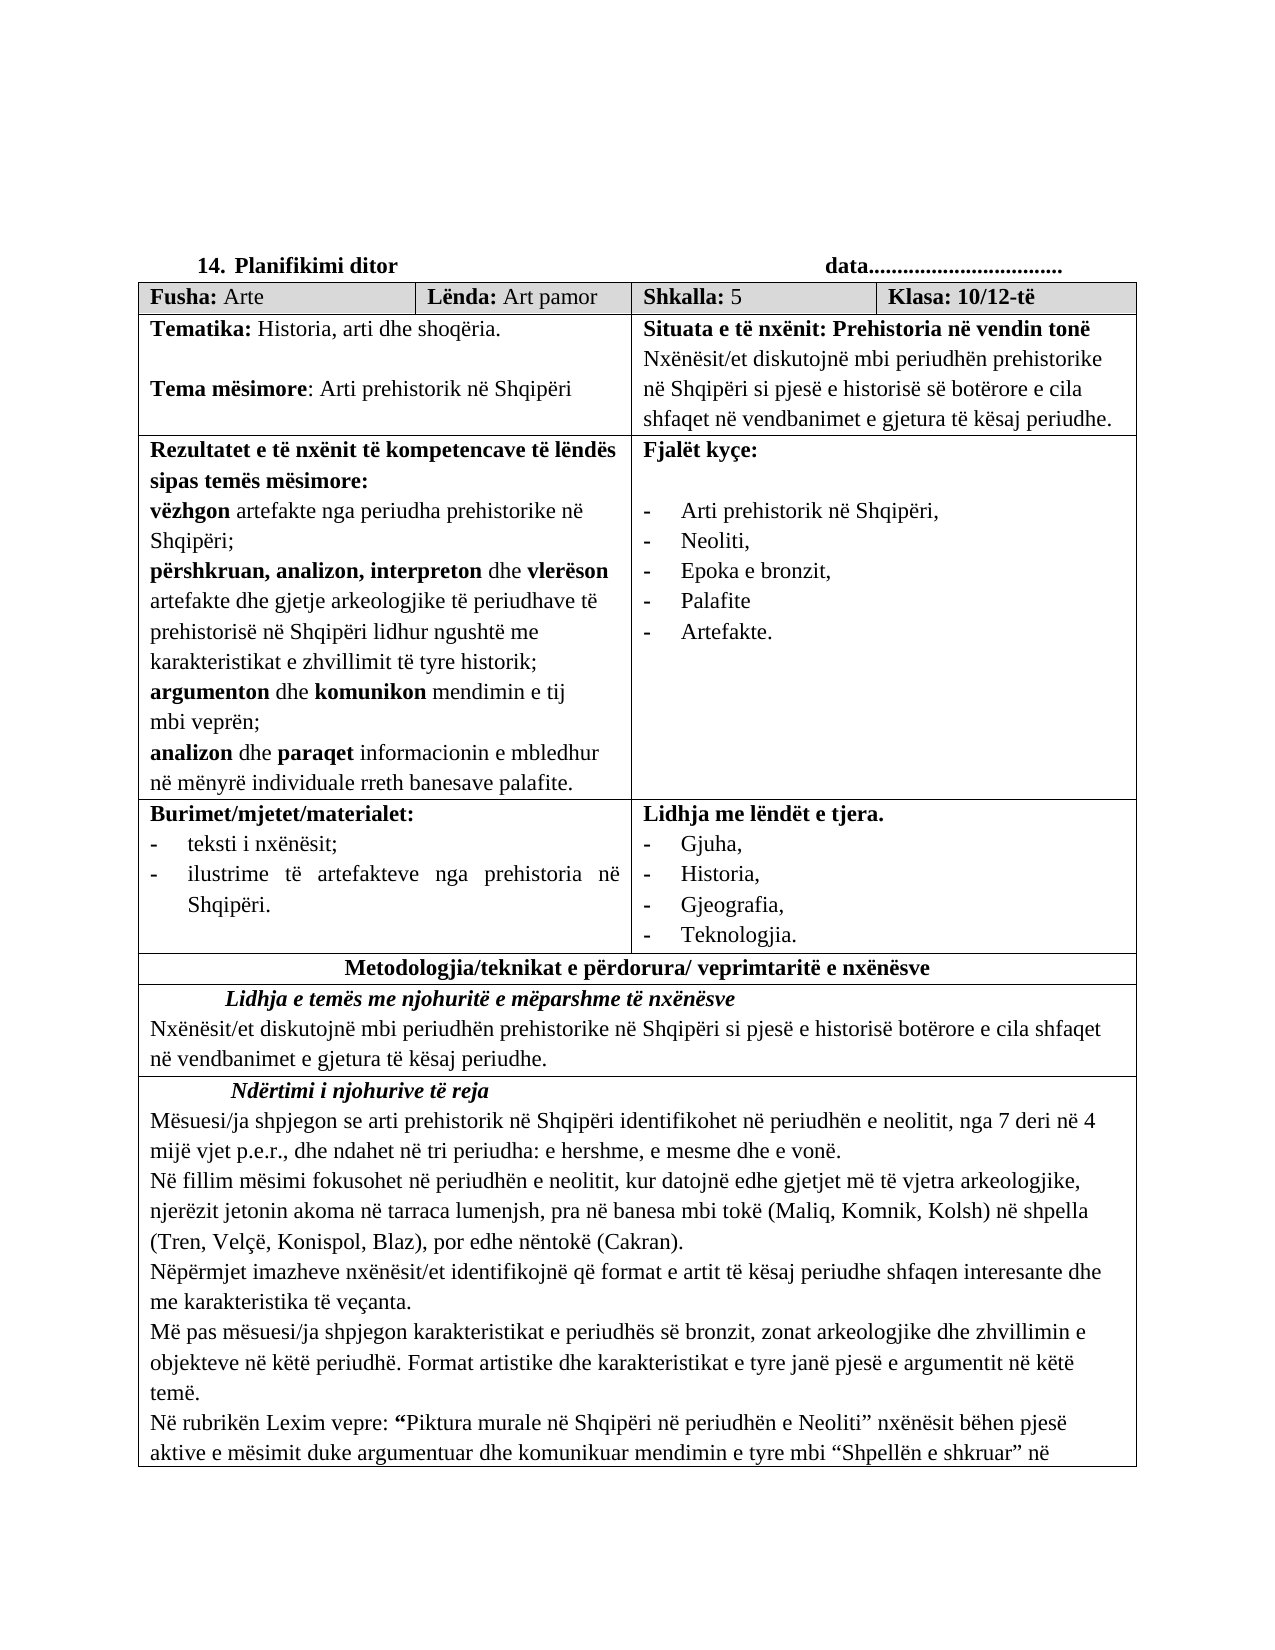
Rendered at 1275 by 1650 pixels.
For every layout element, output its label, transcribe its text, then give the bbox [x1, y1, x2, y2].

table_header Fusha: Arte [139, 283, 415, 313]
table_header Shkalla: 5 [632, 283, 876, 313]
list Planifikimi ditor data.................................. [197, 252, 1125, 278]
table_cell Metodologjia/teknikat e përdorura/ veprimtaritë e nxënësve [139, 954, 1136, 984]
table_cell Lidhja e temës me njohuritë e mëparshme të nxënësve Nxënësit/et diskutojnë mbi periudhën prehistorike në Shqipëri si pjesë e historisë botërore e cila shfaqet në vendbanimet e gjetura të kësaj periudhe. [139, 985, 1136, 1076]
table_cell Situata e të nxënit: Prehistoria në vendin tonë Nxënësit/et diskutojnë mbi periudhën prehistorike në Shqipëri si pjesë e historisë së botërore e cila shfaqet në vendbanimet e gjetura të kësaj periudhe. [632, 315, 1136, 435]
table_header Lënda: Art pamor [416, 283, 631, 313]
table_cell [139, 1077, 1136, 1466]
table_cell Rezultatet e të nxënit të kompetencave të lëndës sipas temës mësimore: vëzhgon artefakte nga periudha prehistorike në Shqipëri; përshkruan, analizon, interpreton dhe vlerëson artefakte dhe gjetje arkeologjike të periudhave të prehistorisë në Shqipëri lidhur ngushtë me karakteristikat e zhvillimit të tyre historik; argumenton dhe komunikon mendimin e tij mbi veprën; analizon dhe paraqet informacionin e mbledhur në mënyrë individuale rreth banesave palafite. [139, 436, 631, 799]
table_cell Lidhja me lëndët e tjera. Gjuha, Historia, Gjeografia, Teknologjia. [632, 800, 1136, 953]
table_header Klasa: 10/12-të [877, 283, 1136, 313]
table_cell Burimet/mjetet/materialet: teksti i nxënësit; ilustrime të artefakteve nga prehistoria në Shqipëri. [139, 800, 631, 953]
table_cell Fjalët kyçe: Arti prehistorik në Shqipëri, Neoliti, Epoka e bronzit, Palafite Artefakte. [632, 436, 1136, 799]
table_cell Tematika: Historia, arti dhe shoqëria. Tema mësimore: Arti prehistorik në Shqipëri [139, 315, 631, 435]
